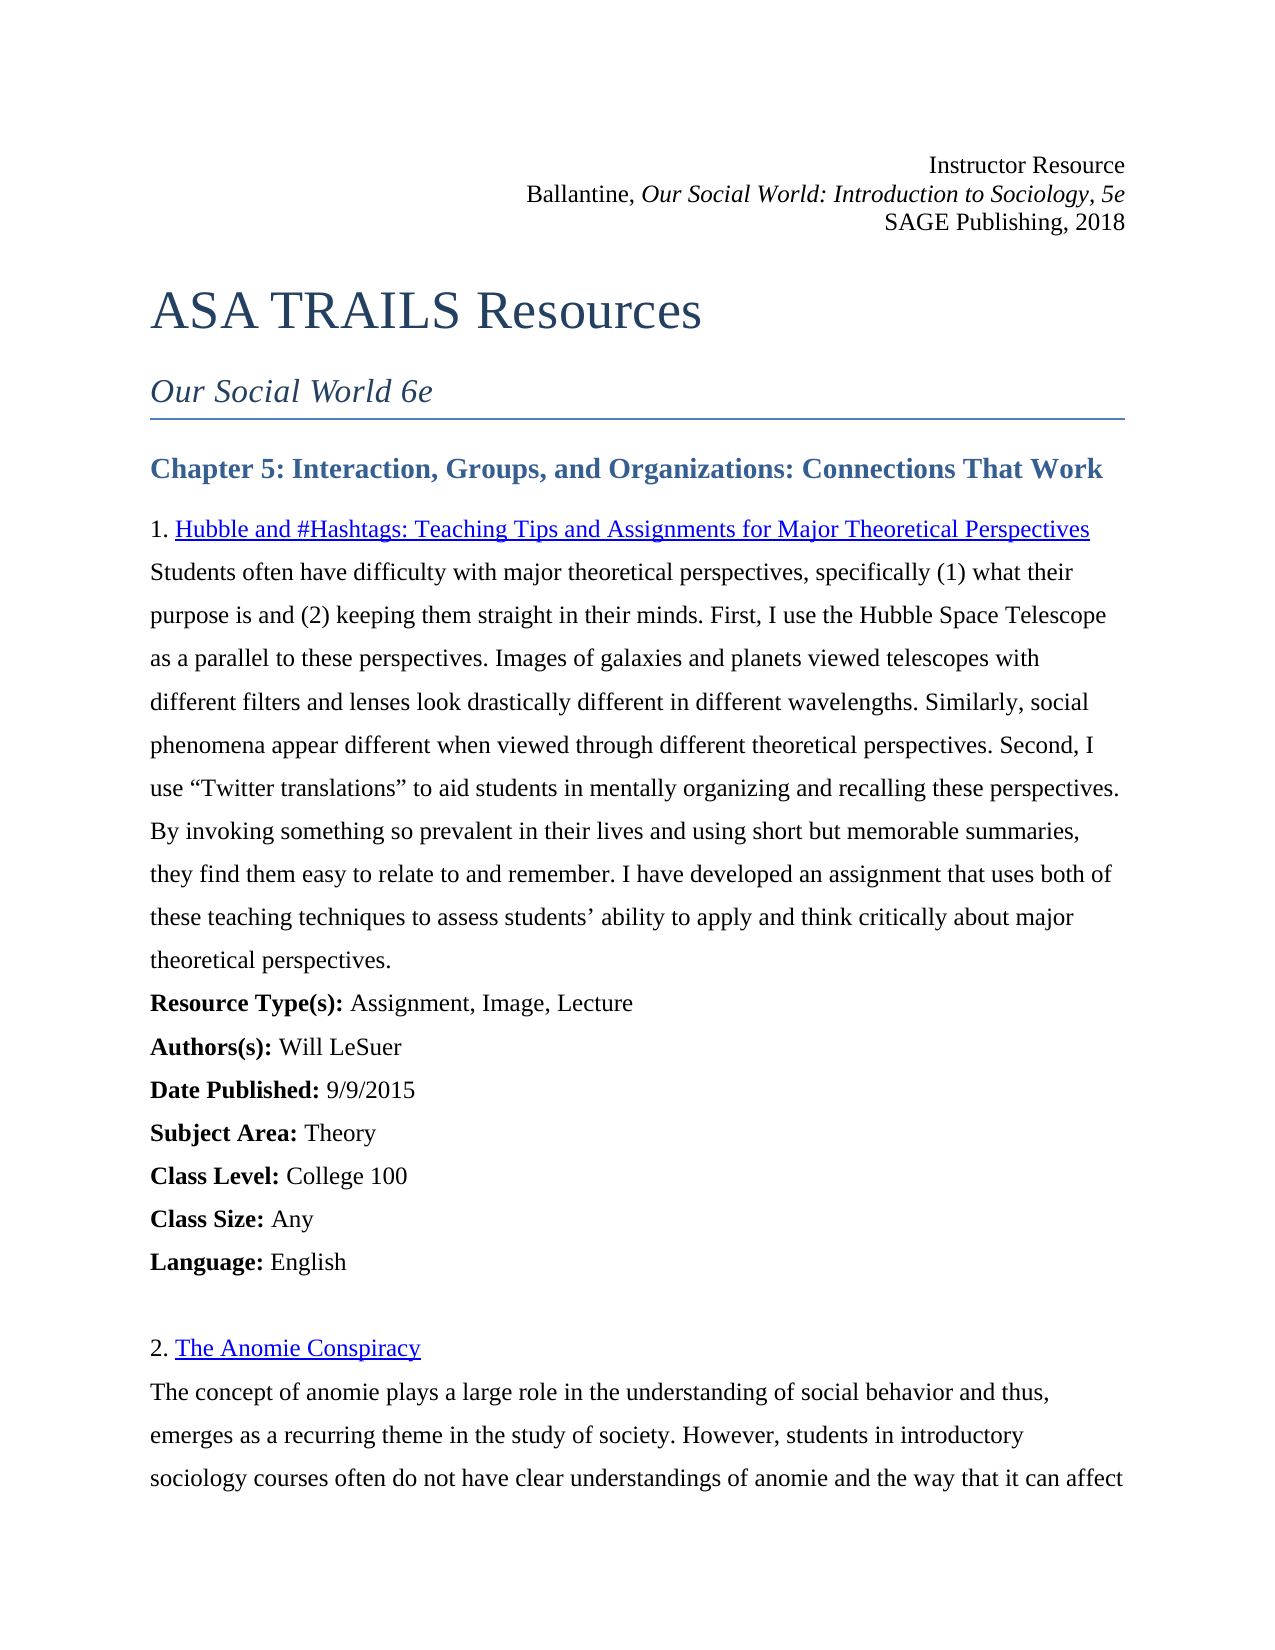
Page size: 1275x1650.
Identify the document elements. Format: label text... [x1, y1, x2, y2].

text Language: English [150, 1247, 1125, 1276]
text 2. The Anomie Conspiracy [150, 1333, 1125, 1362]
text Resource Type(s): Assignment, Image, Lecture [150, 988, 1125, 1017]
title ASA TRAILS Resources [150, 277, 1125, 340]
text Students often have difficulty with major theoretical perspectives, specifically (1) what their purpose is and (2) keeping them straight in their minds. First, I use the Hubble Space Telescope as a parallel to these perspectives. Images of galaxies and planets viewed telescopes with different filters and lenses look drastically different in different wavelengths. Similarly, social phenomena appear different when viewed through different theoretical perspectives. Second, I use “Twitter translations” to aid students in mentally organizing and recalling these perspectives. By invoking something so prevalent in their lives and using short but memorable summaries, they find them easy to relate to and remember. I have developed an assignment that uses both of these teaching techniques to assess students’ ability to apply and think critically about major theoretical perspectives. [150, 557, 1125, 974]
text Class Level: College 100 [150, 1161, 1125, 1190]
text Subject Area: Theory [150, 1118, 1125, 1147]
subtitle Chapter 5: Interaction, Groups, and Organizations: Connections That Work [150, 451, 1125, 485]
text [150, 1377, 1125, 1492]
text Class Size: Any [150, 1204, 1125, 1233]
title Our Social World 6e [150, 371, 1125, 418]
text Date Published: 9/9/2015 [150, 1075, 1125, 1103]
text Authors(s): Will LeSuer [150, 1032, 1125, 1060]
text 1. Hubble and #Hashtags: Teaching Tips and Assignments for Major Theoretical Perspectives [150, 514, 1125, 543]
